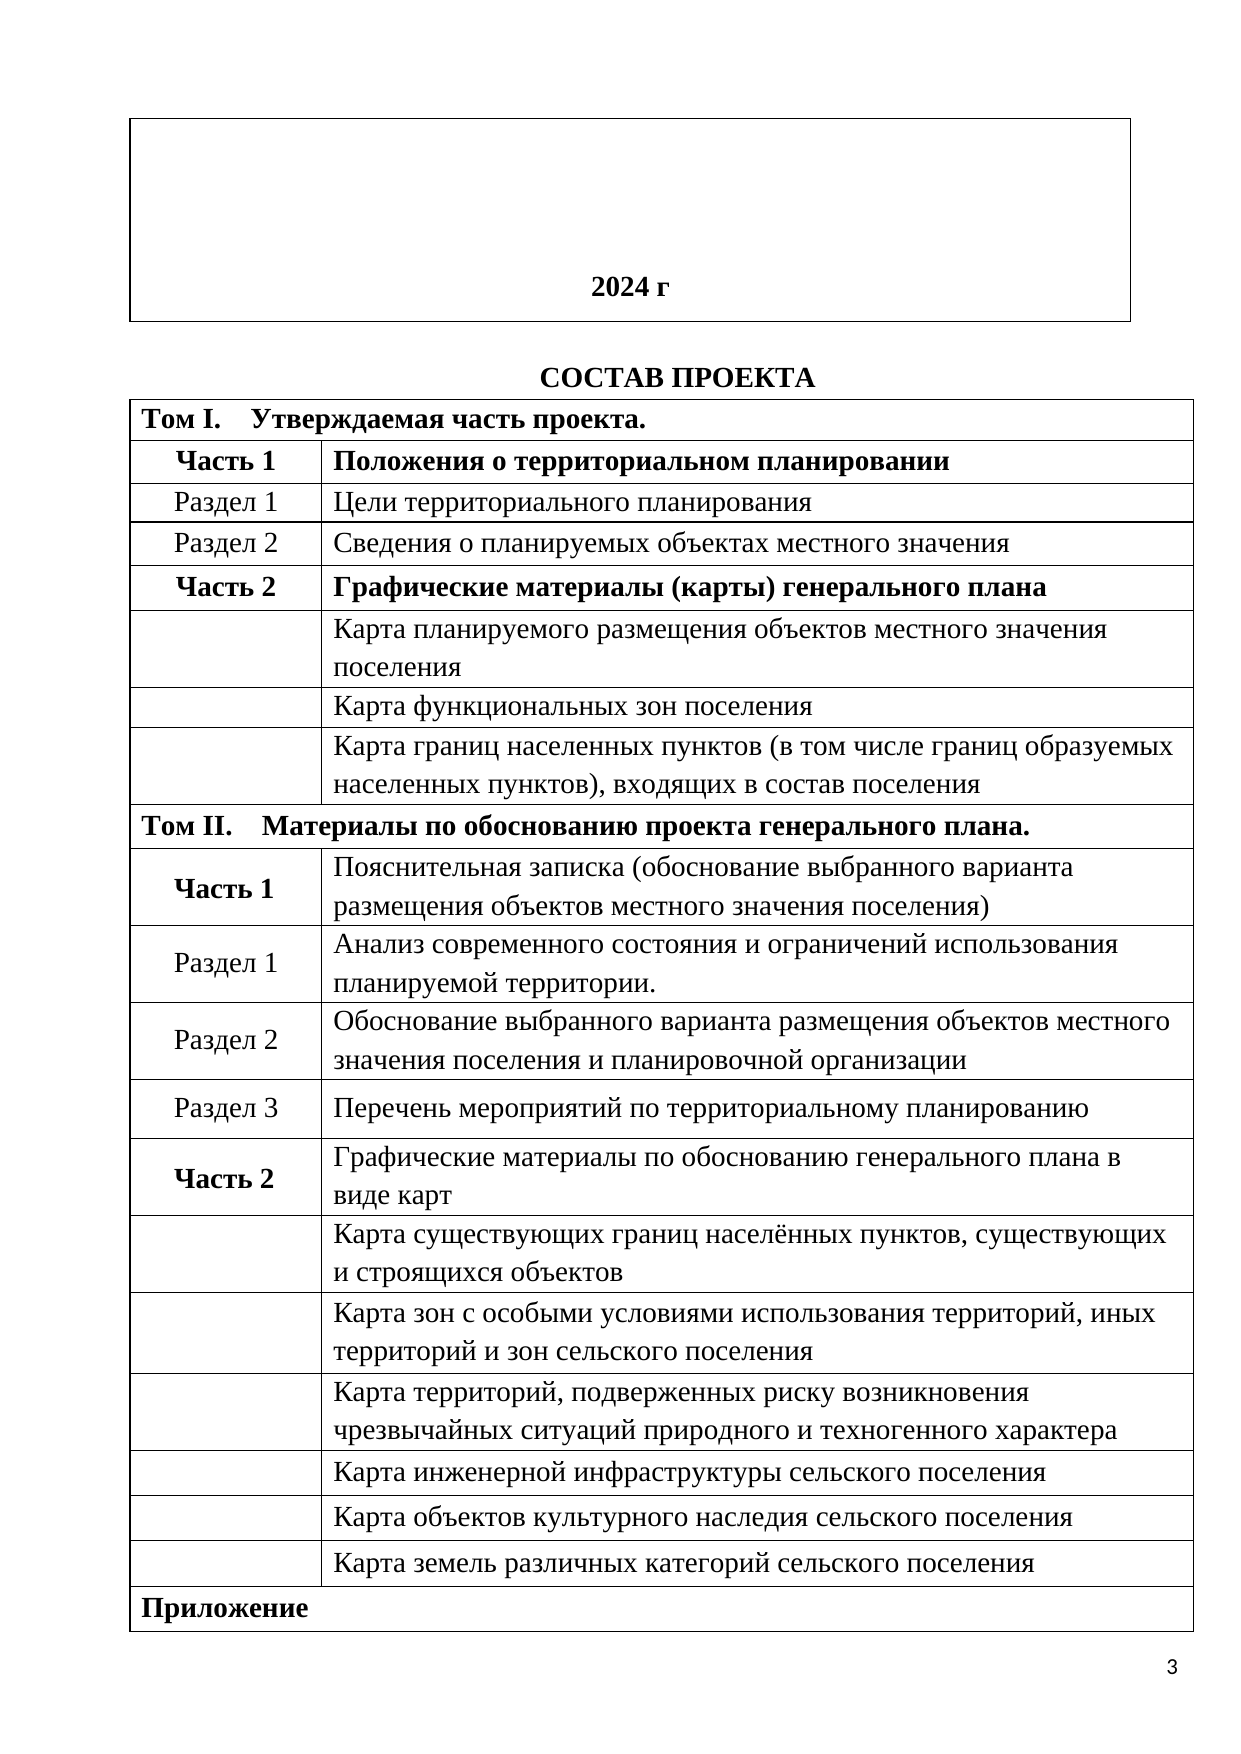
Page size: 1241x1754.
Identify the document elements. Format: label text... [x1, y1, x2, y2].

table_cell [131, 1496, 321, 1540]
table_cell Обоснование выбранного варианта размещения объектов местного значения поселения и планировочной организации [322, 1003, 1193, 1079]
table_cell Часть 1 [131, 441, 321, 483]
table_cell Раздел 3 [131, 1080, 321, 1138]
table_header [131, 119, 1130, 321]
table_cell [131, 728, 321, 803]
table_cell Положения о территориальном планировании [322, 441, 1193, 483]
table_header Том I. Утверждаемая часть проекта. [131, 400, 1193, 440]
table_cell Приложение [131, 1587, 1193, 1631]
table_cell Раздел 1 [131, 484, 321, 521]
table_cell Часть 2 [131, 1139, 321, 1215]
table_cell Том II. Материалы по обоснованию проекта генерального плана. [131, 805, 1193, 848]
table_cell Графические материалы по обоснованию генерального плана в виде карт [322, 1139, 1193, 1215]
table_cell Карта функциональных зон поселения [322, 688, 1193, 727]
table_cell Карта территорий, подверженных риску возникновения чрезвычайных ситуаций природного и техногенного характера [322, 1374, 1193, 1450]
table_cell Часть 2 [131, 566, 321, 610]
table_cell Раздел 1 [131, 926, 321, 1002]
table_cell Графические материалы (карты) генерального плана [322, 566, 1193, 610]
table_cell Сведения о планируемых объектах местного значения [322, 523, 1193, 565]
table_cell Карта планируемого размещения объектов местного значения поселения [322, 611, 1193, 687]
table_cell Карта границ населенных пунктов (в том числе границ образуемых населенных пунктов), входящих в состав поселения [322, 728, 1193, 803]
text СОСТАВ ПРОЕКТА [177, 361, 1178, 394]
table_cell Пояснительная записка (обоснование выбранного варианта размещения объектов местного значения поселения) [322, 849, 1193, 925]
table_cell Карта существующих границ населённых пунктов, существующих и строящихся объектов [322, 1216, 1193, 1292]
table_cell [131, 1541, 321, 1586]
table_cell Карта зон с особыми условиями использования территорий, иных территорий и зон сельского поселения [322, 1293, 1193, 1373]
table_cell [131, 1216, 321, 1292]
table_cell Анализ современного состояния и ограничений использования планируемой территории. [322, 926, 1193, 1002]
table_cell [131, 1374, 321, 1450]
table_cell Раздел 2 [131, 523, 321, 565]
table_cell Карта инженерной инфраструктуры сельского поселения [322, 1451, 1193, 1495]
table_cell Цели территориального планирования [322, 484, 1193, 521]
table_cell Карта земель различных категорий сельского поселения [322, 1541, 1193, 1586]
table_cell Карта объектов культурного наследия сельского поселения [322, 1496, 1193, 1540]
table_cell Перечень мероприятий по территориальному планированию [322, 1080, 1193, 1138]
table_cell [131, 1293, 321, 1373]
table_cell Раздел 2 [131, 1003, 321, 1079]
table_cell [131, 611, 321, 687]
table_cell [131, 688, 321, 727]
table_cell Часть 1 [131, 849, 321, 925]
table_cell [131, 1451, 321, 1495]
